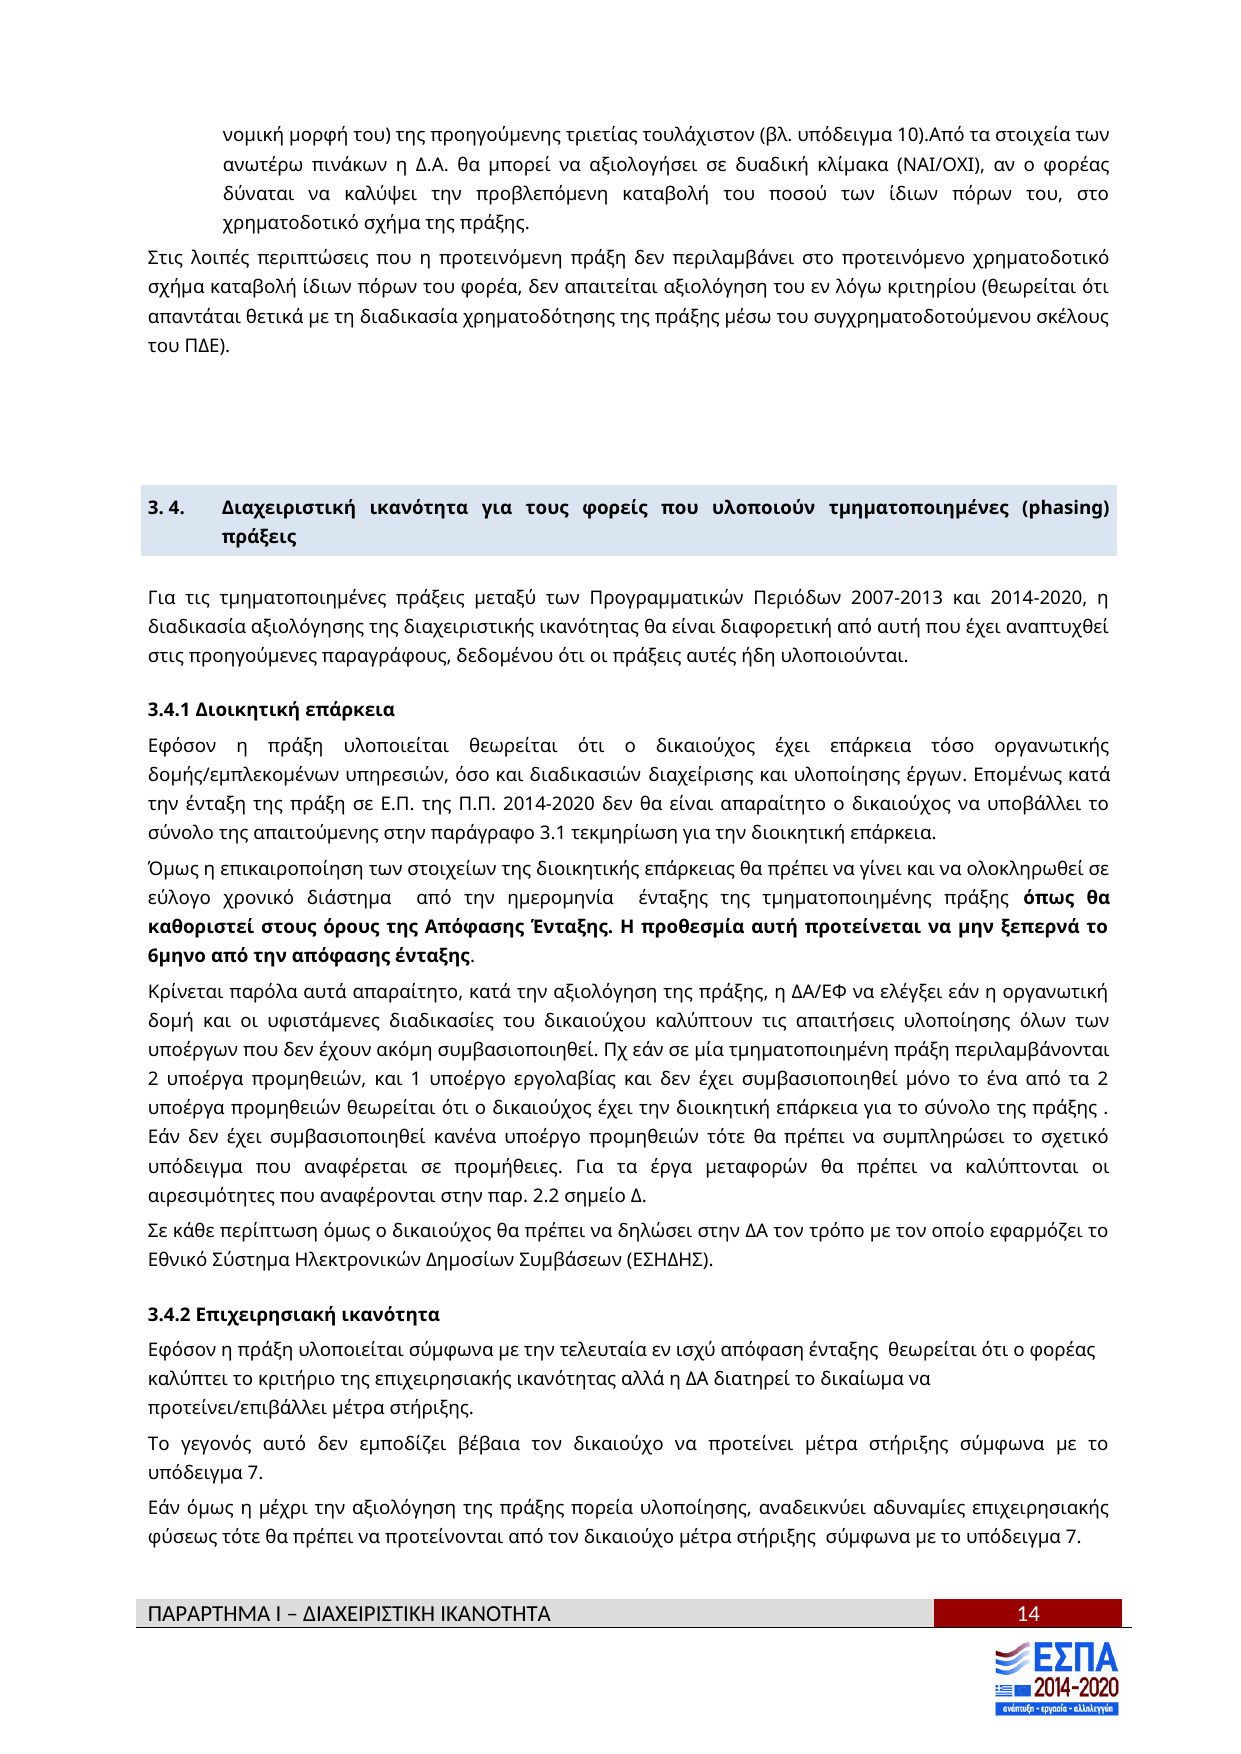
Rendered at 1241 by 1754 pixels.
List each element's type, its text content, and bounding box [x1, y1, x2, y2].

text Σε κάθε περίπτωση όμως ο δικαιούχος θα πρέπει να δηλώσει στην ΔΑ τον τρόπο με τον οποίο εφαρμόζει το Εθνικό Σύστημα Ηλεκτρονικών Δημοσίων Συμβάσεων (ΕΣΗΔΗΣ). [148, 1214, 1110, 1272]
text 3.4.2 Επιχειρησιακή ικανότητα [148, 1297, 1110, 1326]
text Εάν όμως η μέχρι την αξιολόγηση της πράξης πορεία υλοποίησης, αναδεικνύει αδυναμίες επιχειρησιακής φύσεως τότε θα πρέπει να προτείνονται από τον δικαιούχο μέτρα στήριξης σύμφωνα με το υπόδειγμα 7. [148, 1491, 1110, 1549]
text Εφόσον η πράξη υλοποιείται θεωρείται ότι ο δικαιούχος έχει επάρκεια τόσο οργανωτικής δομής/εμπλεκομένων υπηρεσιών, όσο και διαδικασιών διαχείρισης και υλοποίησης έργων. Επομένως κατά την ένταξη της πράξη σε Ε.Π. της Π.Π. 2014-2020 δεν θα είναι απαραίτητο ο δικαιούχος να υποβάλλει το σύνολο της απαιτούμενης στην παράγραφο 3.1 τεκμηρίωση για την διοικητική επάρκεια. [148, 728, 1110, 845]
text Στις λοιπές περιπτώσεις που η προτεινόμενη πράξη δεν περιλαμβάνει στο προτεινόμενο χρηματοδοτικό σχήμα καταβολή ίδιων πόρων του φορέα, δεν απαιτείται αξιολόγηση του εν λόγω κριτηρίου (θεωρείται ότι απαντάται θετικά με τη διαδικασία χρηματοδότησης της πράξης μέσω του συγχρηματοδοτούμενου σκέλους του ΠΔΕ). [148, 241, 1110, 358]
text Το γεγονός αυτό δεν εμποδίζει βέβαια τον δικαιούχο να προτείνει μέτρα στήριξης σύμφωνα με το υπόδειγμα 7. [148, 1426, 1110, 1485]
text 3.4.1 Διοικητική επάρκεια [148, 693, 1110, 722]
text Κρίνεται παρόλα αυτά απαραίτητο, κατά την αξιολόγηση της πράξης, η ΔΑ/ΕΦ να ελέγξει εάν η οργανωτική δομή και οι υφιστάμενες διαδικασίες του δικαιούχου καλύπτουν τις απαιτήσεις υλοποίησης όλων των υποέργων που δεν έχουν ακόμη συμβασιοποιηθεί. Πχ εάν σε μία τμηματοποιημένη πράξη περιλαμβάνονται 2 υποέργα προμηθειών, και 1 υποέργο εργολαβίας και δεν έχει συμβασιοποιηθεί μόνο το ένα από τα 2 υποέργα προμηθειών θεωρείται ότι ο δικαιούχος έχει την διοικητική επάρκεια για το σύνολο της πράξης . Εάν δεν έχει συμβασιοποιηθεί κανένα υποέργο προμηθειών τότε θα πρέπει να συμπληρώσει το σχετικό υπόδειγμα που αναφέρεται σε προμήθειες. Για τα έργα μεταφορών θα πρέπει να καλύπτονται οι αιρεσιμότητες που αναφέρονται στην παρ. 2.2 σημείο Δ. [148, 974, 1110, 1208]
subtitle Διαχειριστική ικανότητα για τους φορείς που υλοποιούν τμηματοποιημένες (phasing) πράξεις [148, 491, 1110, 549]
text Όμως η επικαιροποίηση των στοιχείων της διοικητικής επάρκειας θα πρέπει να γίνει και να ολοκληρωθεί σε εύλογο χρονικό διάστημα από την ημερομηνία ένταξης της τμηματοποιημένης πράξης όπως θα καθοριστεί στους όρους της Απόφασης Ένταξης. Η προθεσμία αυτή προτείνεται να μην ξεπερνά το 6μηνο από την απόφασης ένταξης. [148, 851, 1110, 968]
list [185, 118, 1110, 235]
text Για τις τμηματοποιημένες πράξεις μεταξύ των Προγραμματικών Περιόδων 2007-2013 και 2014-2020, η διαδικασία αξιολόγησης της διαχειριστικής ικανότητας θα είναι διαφορετική από αυτή που έχει αναπτυχθεί στις προηγούμενες παραγράφους, δεδομένου ότι οι πράξεις αυτές ήδη υλοποιούνται. [148, 581, 1110, 668]
picture [992, 1640, 1121, 1717]
text Εφόσον η πράξη υλοποιείται σύμφωνα με την τελευταία εν ισχύ απόφαση ένταξης θεωρείται ότι ο φορέας καλύπτει το κριτήριο της επιχειρησιακής ικανότητας αλλά η ΔΑ διατηρεί το δικαίωμα να προτείνει/επιβάλλει μέτρα στήριξης. [148, 1333, 1110, 1420]
